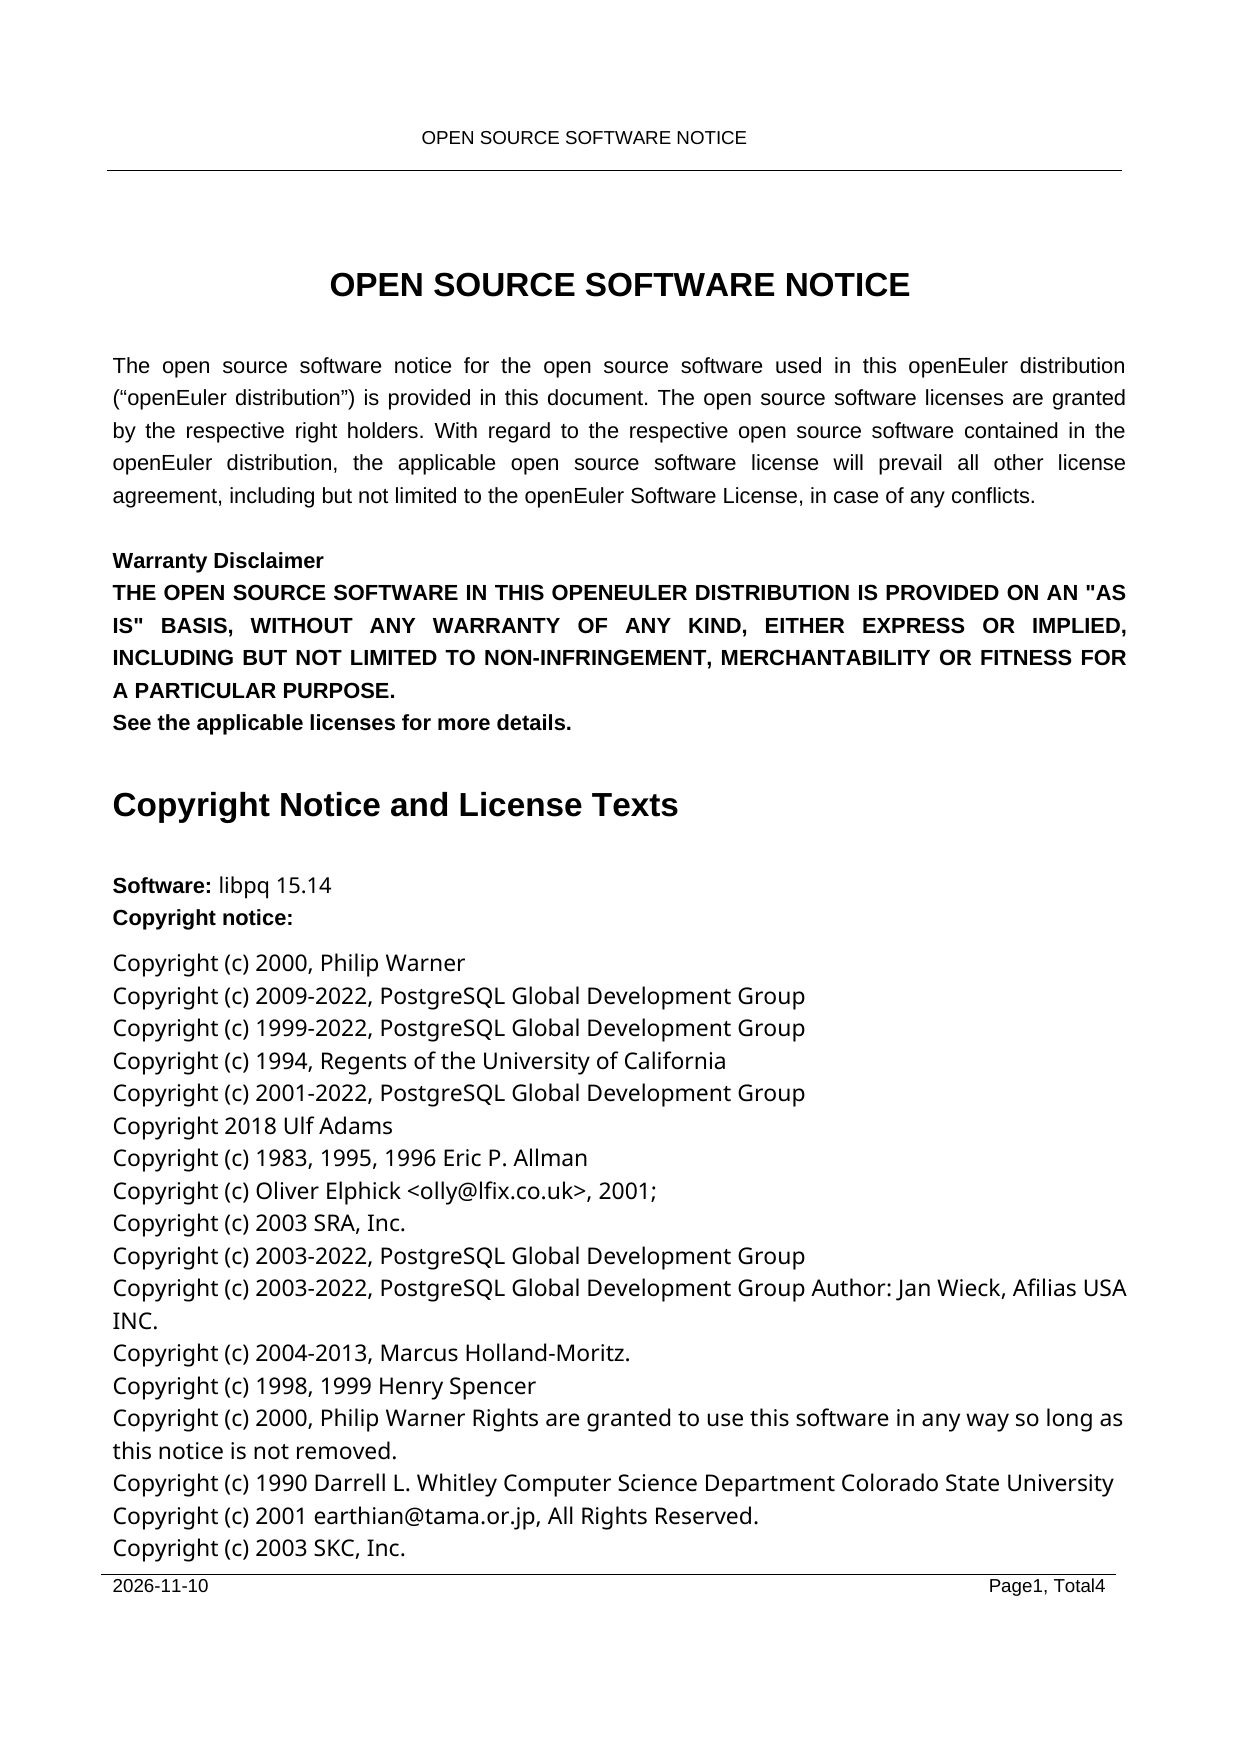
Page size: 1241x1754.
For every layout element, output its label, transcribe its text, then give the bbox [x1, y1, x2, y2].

text OPEN SOURCE SOFTWARE NOTICE [112, 251, 1128, 316]
text The open source software notice for the open source software used in this openEuler distribution (“openEuler distribution”) is provided in this document. The open source software licenses are granted by the respective right holders. With regard to the respective open source software contained in the openEuler distribution, the applicable open source software license will prevail all other license agreement, including but not limited to the openEuler Software License, in case of any conflicts. [112, 349, 1128, 511]
text Copyright notice: [112, 901, 1128, 934]
title Software: libpq 15.14 [112, 869, 1128, 901]
text Warranty Disclaimer [112, 544, 1128, 576]
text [112, 947, 1128, 1564]
text THE OPEN SOURCE SOFTWARE IN THIS OPENEULER DISTRIBUTION IS PROVIDED ON AN "AS IS" BASIS, WITHOUT ANY WARRANTY OF ANY KIND, EITHER EXPRESS OR IMPLIED, INCLUDING BUT NOT LIMITED TO NON-INFRINGEMENT, MERCHANTABILITY OR FITNESS FOR A PARTICULAR PURPOSE. See the applicable licenses for more details. [112, 576, 1128, 739]
text Copyright Notice and License Texts [112, 771, 1128, 836]
